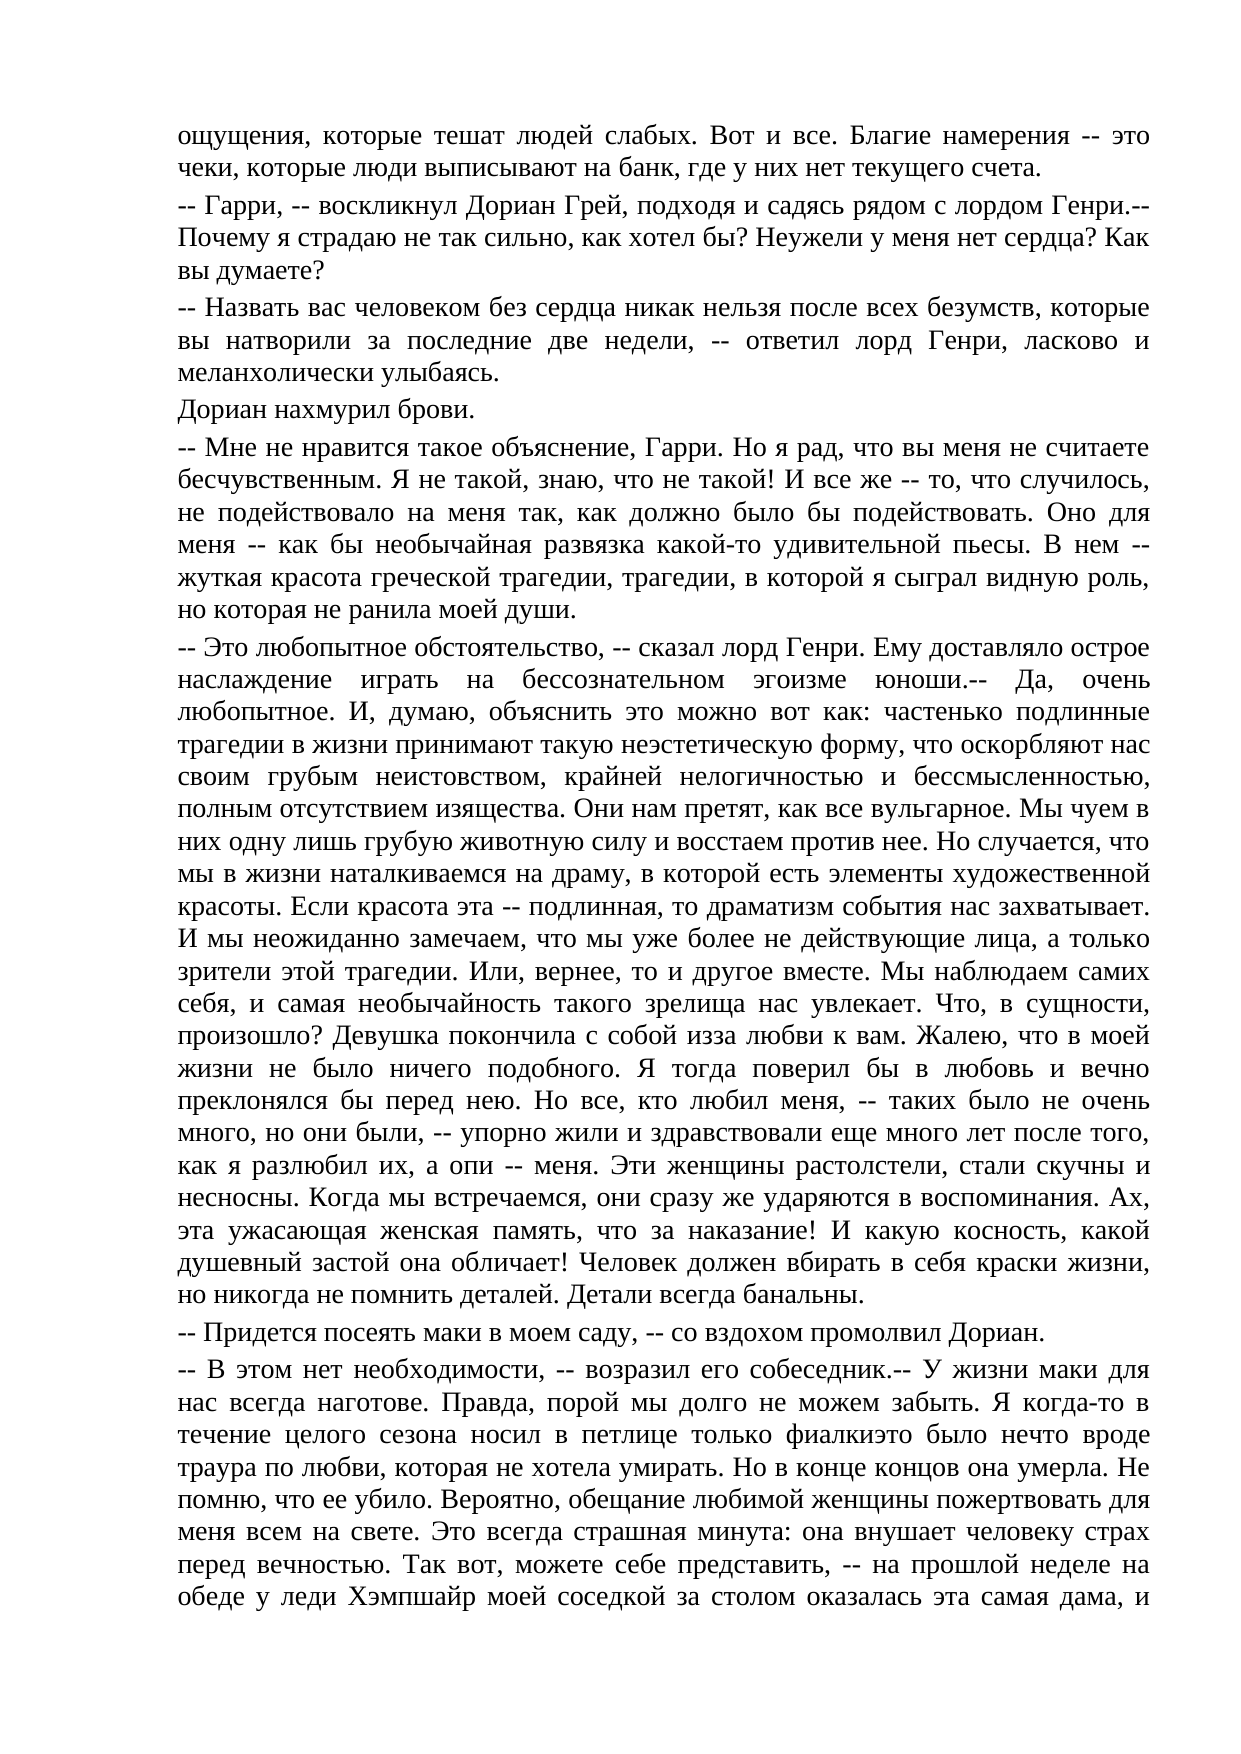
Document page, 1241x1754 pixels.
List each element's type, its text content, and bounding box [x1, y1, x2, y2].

text -- Мне не нравится такое объяснение, Гарри. Но я рад, что вы меня не считаете бесчувственным. Я не такой, знаю, что не такой! И все же -- то, что случилось, не подействовало на меня так, как должно было бы подействовать. Оно для меня -- как бы необычайная развязка какой-то удивительной пьесы. В нем -- жуткая красота греческой трагедии, трагедии, в которой я сыграл видную роль, но которая не ранила моей души. [177, 430, 1152, 624]
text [177, 118, 1152, 183]
text -- Назвать вас человеком без сердца никак нельзя после всех безумств, которые вы натворили за последние две недели, -- ответил лорд Генри, ласково и меланхолически улыбаясь. [177, 290, 1152, 387]
text -- Гарри, -- воскликнул Дориан Грей, подходя и садясь рядом с лордом Генри.-- Почему я страдаю не так сильно, как хотел бы? Неужели у меня нет сердца? Как вы думаете? [177, 188, 1152, 285]
text -- Это любопытное обстоятельство, -- сказал лорд Генри. Ему доставляло острое наслаждение играть на бессознательном эгоизме юноши.-- Да, очень любопытное. И, думаю, объяснить это можно вот как: частенько подлинные трагедии в жизни принимают такую неэстетическую форму, что оскорбляют нас своим грубым неистовством, крайней нелогичностью и бессмысленностью, полным отсутствием изящества. Они нам претят, как все вульгарное. Мы чуем в них одну лишь грубую животную силу и восстаем против нее. Но случается, что мы в жизни наталкиваемся на драму, в которой есть элементы художественной красоты. Если красота эта -- подлинная, то драматизм события нас захватывает. И мы неожиданно замечаем, что мы уже более не действующие лица, а только зрители этой трагедии. Или, вернее, то и другое вместе. Мы наблюдаем самих себя, и самая необычайность такого зрелища нас увлекает. Что, в сущности, произошло? Девушка покончила с собой изза любви к вам. Жалею, что в моей жизни не было ничего подобного. Я тогда поверил бы в любовь и вечно преклонялся бы перед нею. Но все, кто любил меня, -- таких было не очень много, но они были, -- упорно жили и здравствовали еще много лет после того, как я разлюбил их, а опи -- меня. Эти женщины растолстели, стали скучны и несносны. Когда мы встречаемся, они сразу же ударяются в воспоминания. Ах, эта ужасающая женская память, что за наказание! И какую косность, какой душевный застой она обличает! Человек должен вбирать в себя краски жизни, но никогда не помнить деталей. Детали всегда банальны. [177, 629, 1152, 1310]
text Дориан нахмурил брови. [177, 393, 1152, 425]
text -- Придется посеять маки в моем саду, -- со вздохом промолвил Дориан. [177, 1315, 1152, 1347]
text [177, 1352, 1152, 1612]
